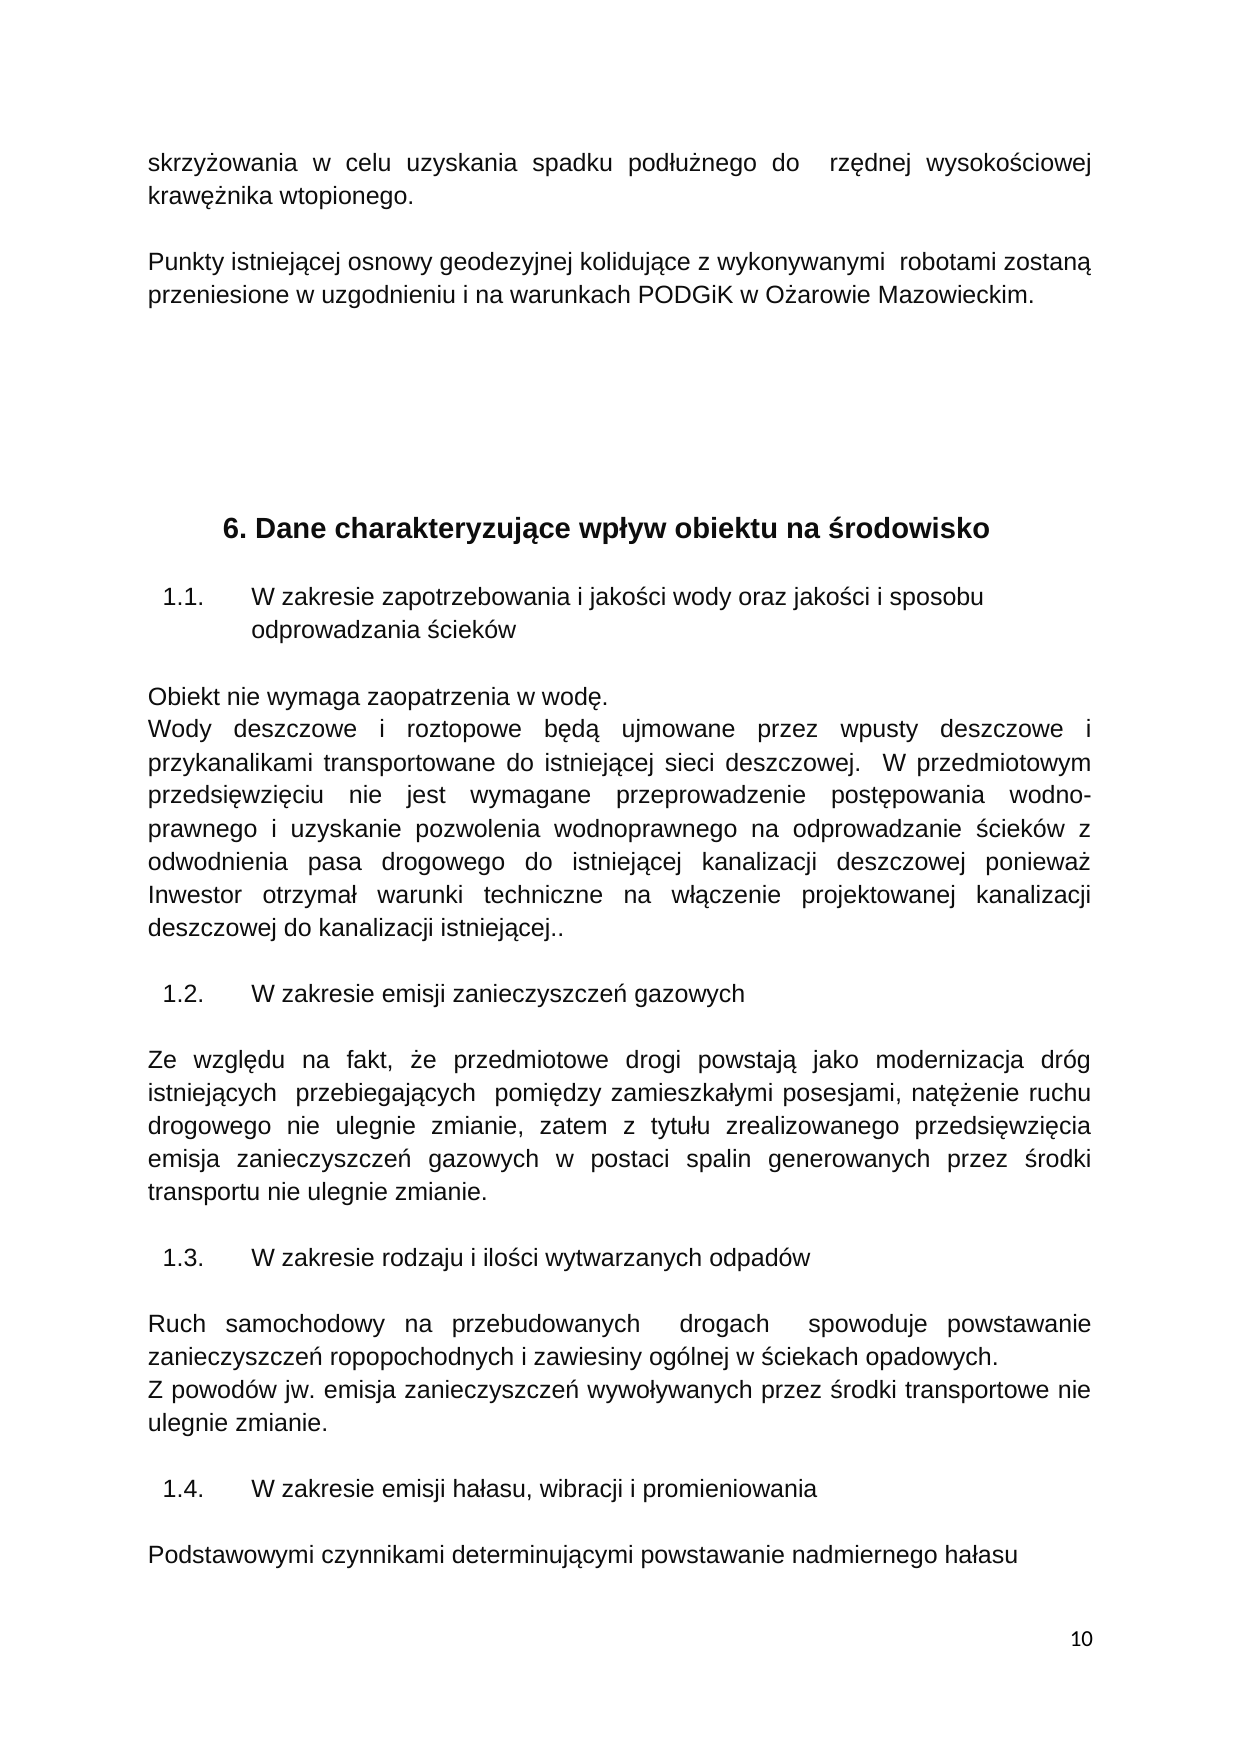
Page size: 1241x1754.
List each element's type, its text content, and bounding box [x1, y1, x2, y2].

text Ruch samochodowy na przebudowanych drogach spowoduje powstawanie zanieczyszczeń ropopochodnych i zawiesiny ogólnej w ściekach opadowych. [148, 1309, 1093, 1371]
list W zakresie emisji hałasu, wibracji i promieniowania [162, 1474, 1093, 1503]
list W zakresie emisji zanieczyszczeń gazowych [162, 979, 1093, 1007]
text Punkty istniejącej osnowy geodezyjnej kolidujące z wykonywanymi robotami zostaną przeniesione w uzgodnieniu i na warunkach PODGiK w Ożarowie Mazowieckim. [148, 247, 1093, 308]
text Wody deszczowe i roztopowe będą ujmowane przez wpusty deszczowe i przykanalikami transportowane do istniejącej sieci deszczowej. W przedmiotowym przedsięwzięciu nie jest wymagane przeprowadzenie postępowania wodno-prawnego i uzyskanie pozwolenia wodnoprawnego na odprowadzanie ścieków z odwodnienia pasa drogowego do istniejącej kanalizacji deszczowej ponieważ Inwestor otrzymał warunki techniczne na włączenie projektowanej kanalizacji deszczowej do kanalizacji istniejącej.. [148, 714, 1093, 941]
text Obiekt nie wymaga zaopatrzenia w wodę. [148, 681, 1093, 710]
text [148, 148, 1093, 209]
text 6. Dane charakteryzujące wpływ obiektu na środowisko [223, 511, 1093, 544]
text Ze względu na fakt, że przedmiotowe drogi powstają jako modernizacja dróg istniejących przebiegających pomiędzy zamieszkałymi posesjami, natężenie ruchu drogowego nie ulegnie zmianie, zatem z tytułu zrealizowanego przedsięwzięcia emisja zanieczyszczeń gazowych w postaci spalin generowanych przez środki transportu nie ulegnie zmianie. [148, 1045, 1093, 1206]
list W zakresie rodzaju i ilości wytwarzanych odpadów [162, 1243, 1093, 1272]
list W zakresie zapotrzebowania i jakości wody oraz jakości i sposobu odprowadzania ścieków [162, 582, 1093, 644]
text Podstawowymi czynnikami determinującymi powstawanie nadmiernego hałasu [148, 1540, 1093, 1569]
text Z powodów jw. emisja zanieczyszczeń wywoływanych przez środki transportowe nie ulegnie zmianie. [148, 1375, 1093, 1437]
